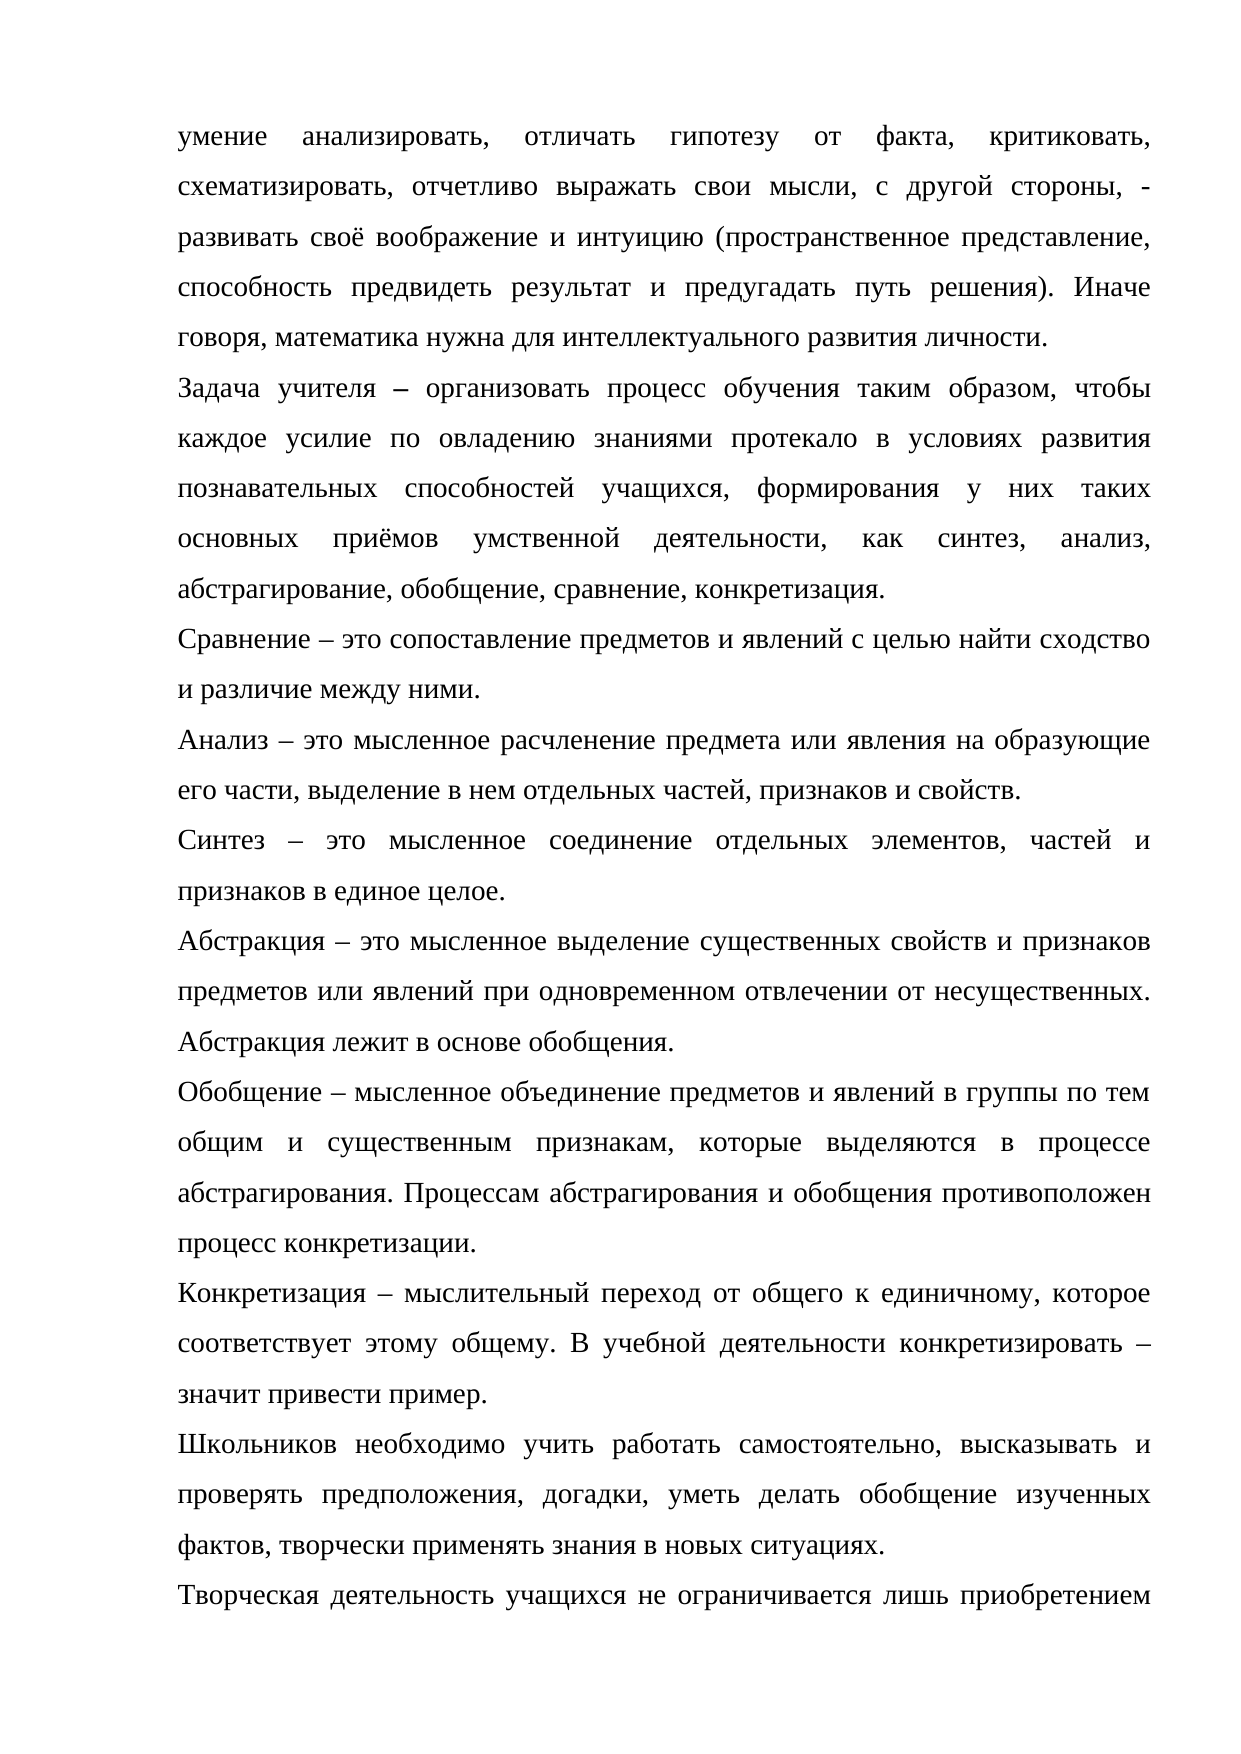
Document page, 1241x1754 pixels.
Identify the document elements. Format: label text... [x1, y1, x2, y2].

text Конкретизация – мыслительный переход от общего к единичному, которое соответствует этому общему. В учебной деятельности конкретизировать – значит привести пример. [177, 1275, 1152, 1409]
text Школьников необходимо учить работать самостоятельно, высказывать и проверять предположения, догадки, уметь делать обобщение изученных фактов, творчески применять знания в новых ситуациях. [177, 1426, 1152, 1560]
text Анализ – это мысленное расчленение предмета или явления на образующие его части, выделение в нем отдельных частей, признаков и свойств. [177, 722, 1152, 806]
text Абстракция – это мысленное выделение существенных свойств и признаков предметов или явлений при одновременном отвлечении от несущественных. Абстракция лежит в основе обобщения. [177, 923, 1152, 1057]
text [177, 1577, 1152, 1611]
text Сравнение – это сопоставление предметов и явлений с целью найти сходство и различие между ними. [177, 621, 1152, 705]
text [177, 118, 1152, 353]
text Синтез – это мысленное соединение отдельных элементов, частей и признаков в единое целое. [177, 822, 1152, 906]
text Обобщение – мысленное объединение предметов и явлений в группы по тем общим и существенным признакам, которые выделяются в процессе абстрагирования. Процессам абстрагирования и обобщения противоположен процесс конкретизации. [177, 1074, 1152, 1258]
text Задача учителя – организовать процесс обучения таким образом, чтобы каждое усилие по овладению знаниями протекало в условиях развития познавательных способностей учащихся, формирования у них таких основных приёмов умственной деятельности, как синтез, анализ, абстрагирование, обобщение, сравнение, конкретизация. [177, 370, 1152, 604]
